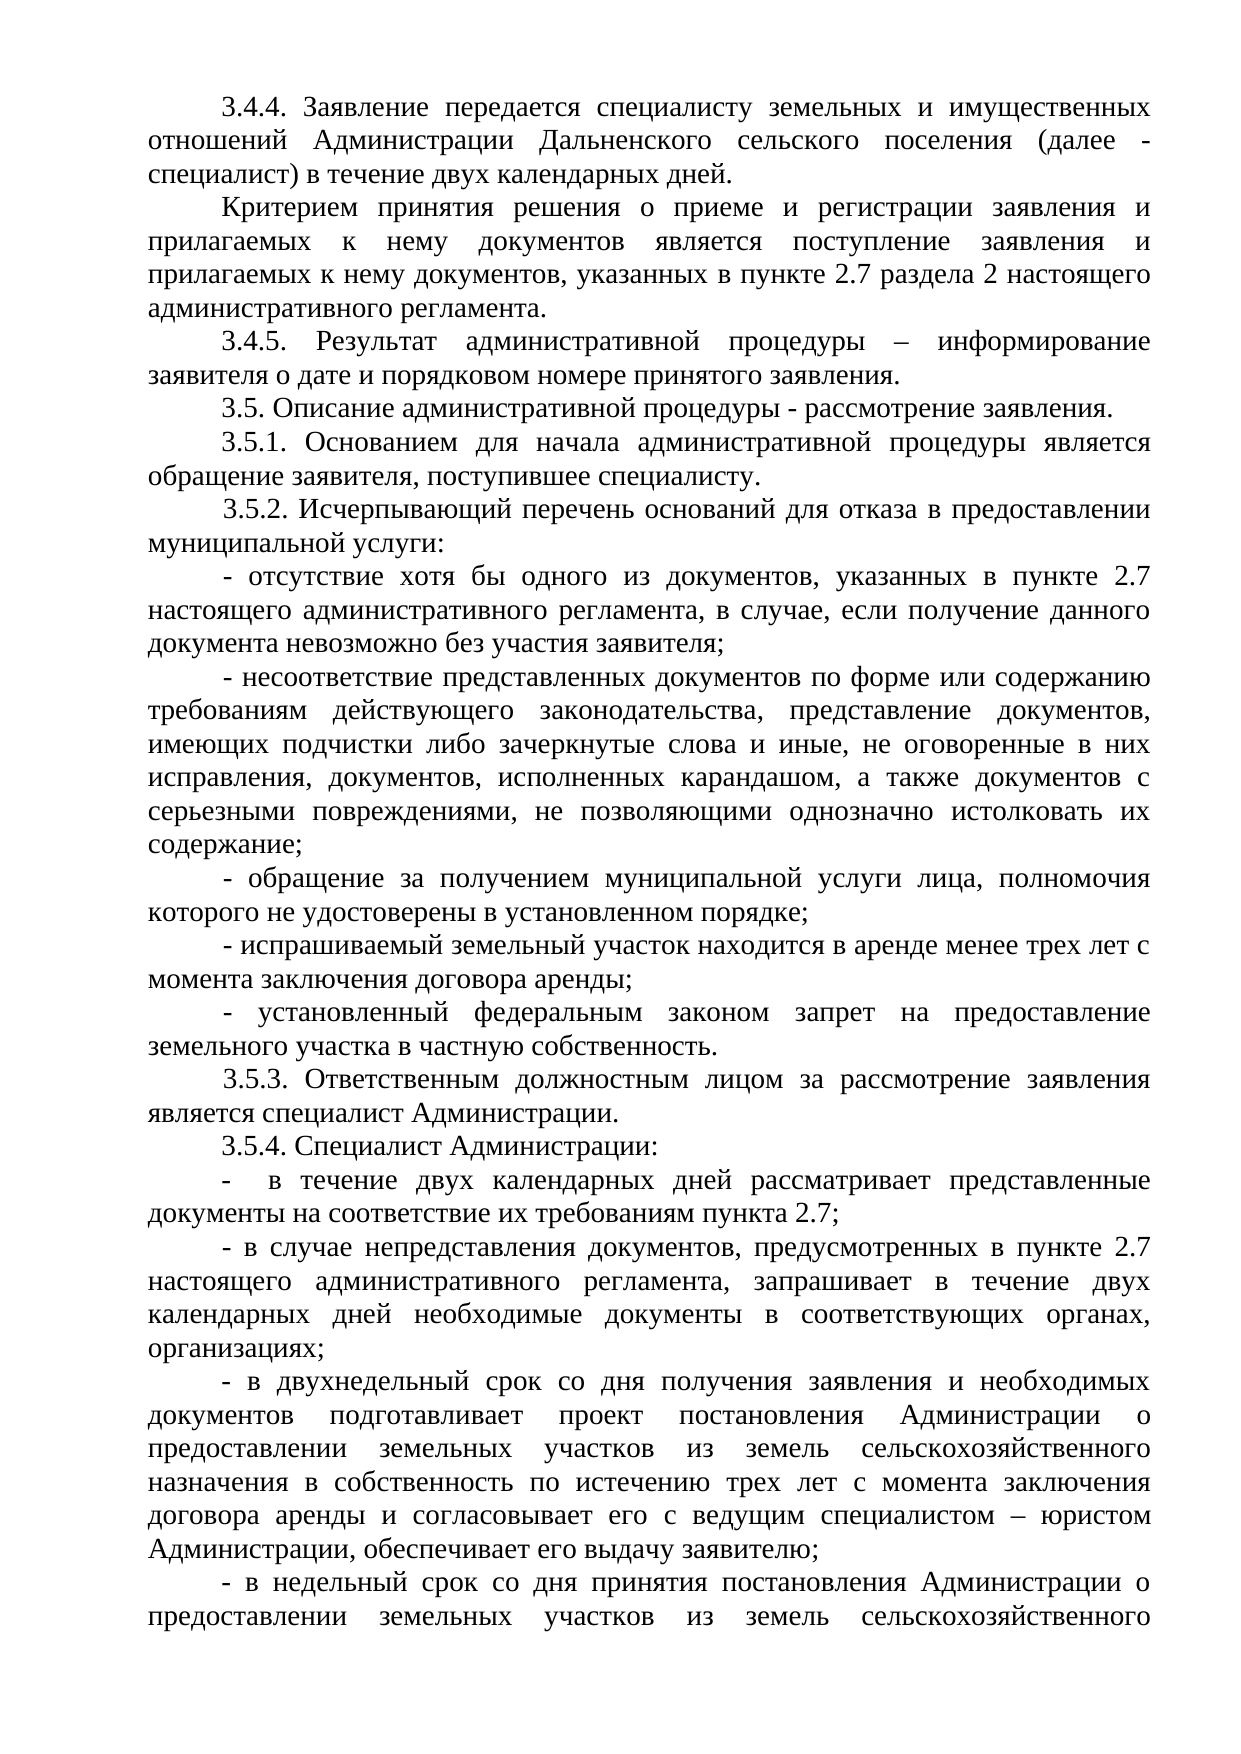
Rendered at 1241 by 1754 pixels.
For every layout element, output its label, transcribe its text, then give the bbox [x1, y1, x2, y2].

text - в случае непредставления документов, предусмотренных в пункте 2.7 настоящего административного регламента, запрашивает в течение двух календарных дней необходимые документы в соответствующих органах, организациях; [148, 1229, 1152, 1363]
text 3.5.3. Ответственным должностным лицом за рассмотрение заявления является специалист Администрации. [148, 1061, 1151, 1128]
text - в течение двух календарных дней рассматривает представленные документы на соответствие их требованиям пункта 2.7; [148, 1162, 1152, 1229]
text - установленный федеральным законом запрет на предоставление земельного участка в частную собственность. [148, 994, 1151, 1061]
text - в двухнедельный срок со дня получения заявления и необходимых документов подготавливает проект постановления Администрации о предоставлении земельных участков из земель сельскохозяйственного назначения в собственность по истечению трех лет с момента заключения договора аренды и согласовывает его с ведущим специалистом – юристом Администрации, обеспечивает его выдачу заявителю; [148, 1363, 1152, 1564]
text 3.5. Описание административной процедуры - рассмотрение заявления. [148, 391, 1152, 424]
text 3.5.2. Исчерпывающий перечень оснований для отказа в предоставлении муниципальной услуги: [148, 491, 1152, 558]
text 3.5.1. Основанием для начала административной процедуры является обращение заявителя, поступившее специалисту. [148, 424, 1152, 491]
text Критерием принятия решения о приеме и регистрации заявления и прилагаемых к нему документов является поступление заявления и прилагаемых к нему документов, указанных в пункте 2.7 раздела 2 настоящего административного регламента. [148, 189, 1152, 323]
text - отсутствие хотя бы одного из документов, указанных в пункте 2.7 настоящего административного регламента, в случае, если получение данного документа невозможно без участия заявителя; [148, 558, 1151, 659]
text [148, 1564, 1152, 1632]
text - несоответствие представленных документов по форме или содержанию требованиям действующего законодательства, представление документов, имеющих подчистки либо зачеркнутые слова и иные, не оговоренные в них исправления, документов, исполненных карандашом, а также документов с серьезными повреждениями, не позволяющими однозначно истолковать их содержание; [148, 659, 1151, 860]
text 3.4.4. Заявление передается специалисту земельных и имущественных отношений Администрации Дальненского сельского поселения (далее - специалист) в течение двух календарных дней. [148, 89, 1152, 189]
text 3.5.4. Специалист Администрации: [148, 1128, 1152, 1162]
text - испрашиваемый земельный участок находится в аренде менее трех лет с момента заключения договора аренды; [148, 927, 1151, 994]
text - обращение за получением муниципальной услуги лица, полномочия которого не удостоверены в установленном порядке; [148, 860, 1151, 927]
text 3.4.5. Результат административной процедуры – информирование заявителя о дате и порядковом номере принятого заявления. [148, 323, 1152, 391]
